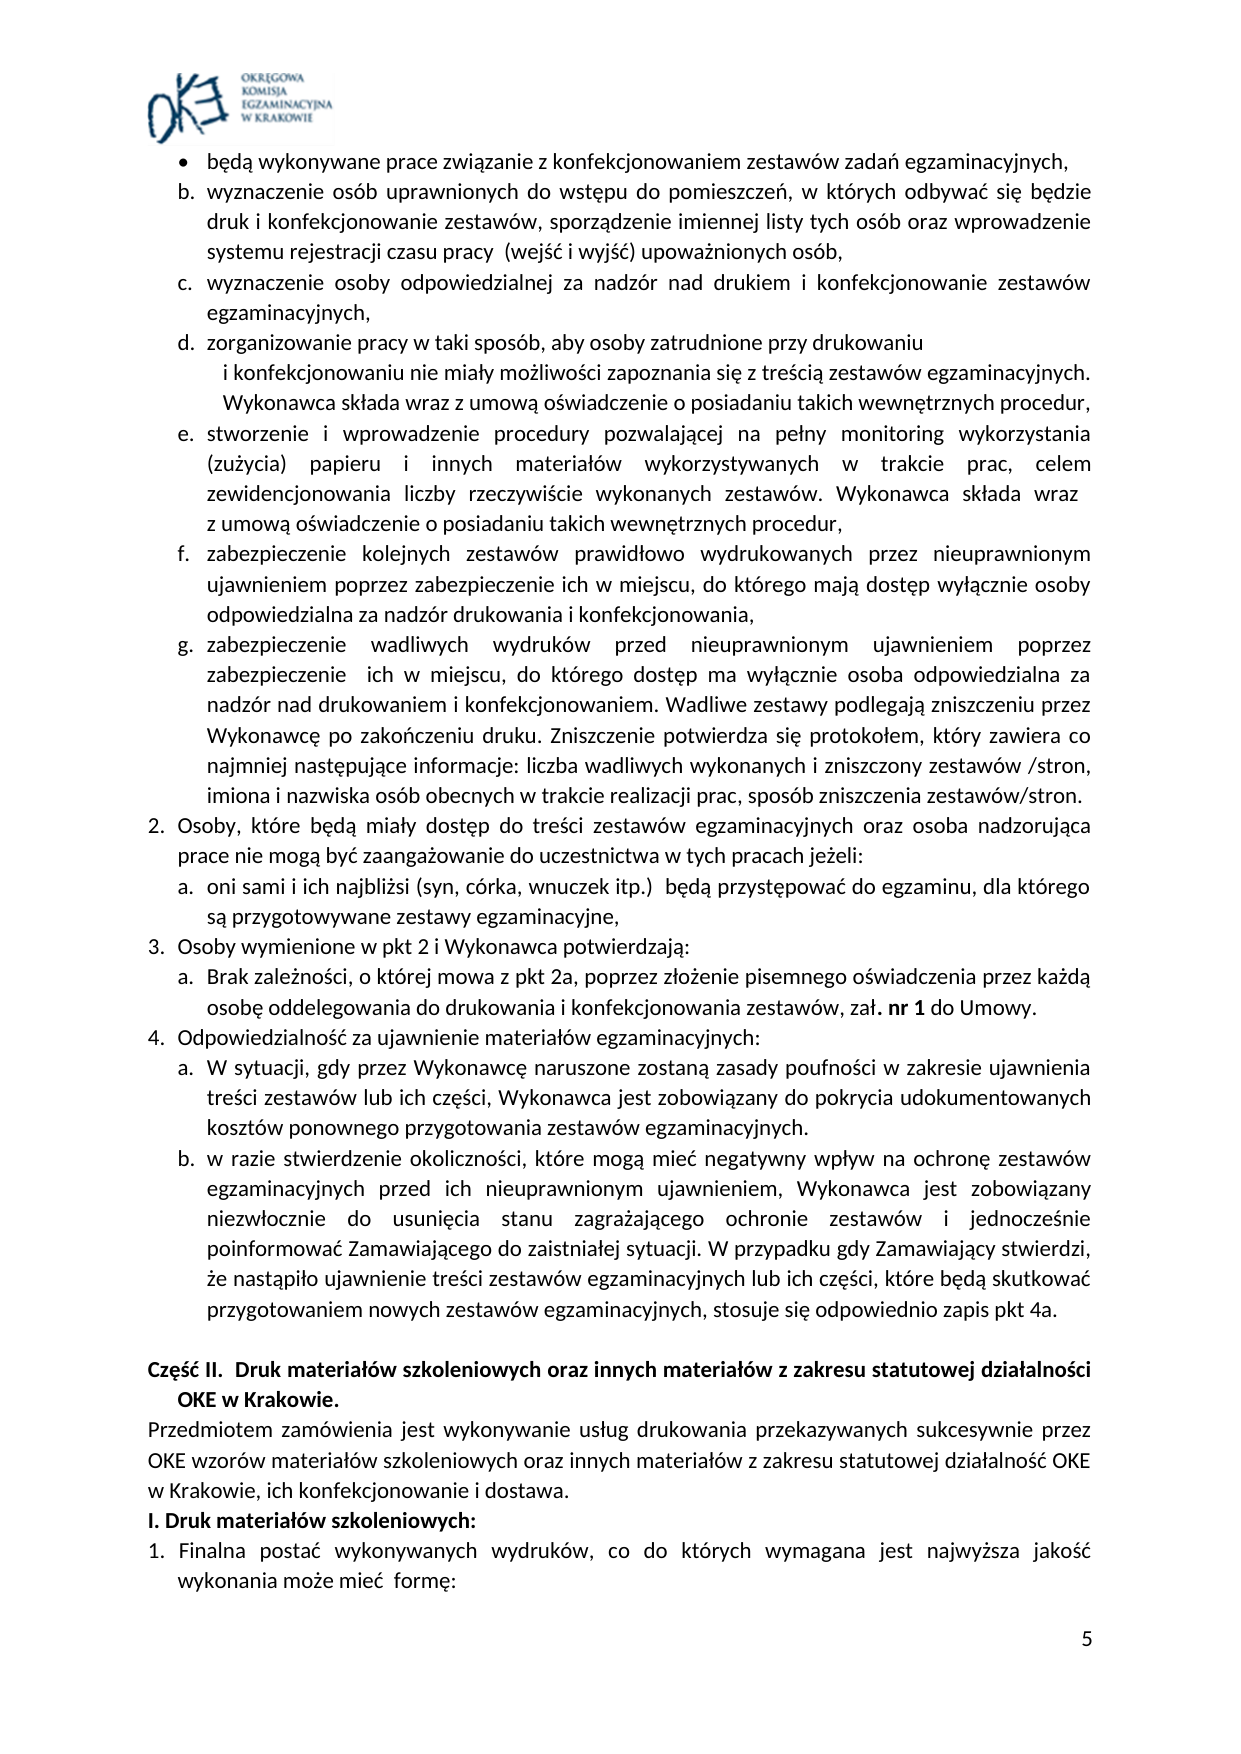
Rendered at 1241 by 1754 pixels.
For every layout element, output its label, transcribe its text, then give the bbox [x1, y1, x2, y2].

list g. zabezpieczenie wadliwych wydruków przed nieuprawnionym ujawnieniem poprzez zabezpieczenie ich w miejscu, do którego dostęp ma wyłącznie osoba odpowiedzialna za nadzór nad drukowaniem i konfekcjonowaniem. Wadliwe zestawy podlegają zniszczeniu przez Wykonawcę po zakończeniu druku. Zniszczenie potwierdza się protokołem, który zawiera co najmniej następujące informacje: liczba wadliwych wykonanych i zniszczony zestawów /stron, imiona i nazwiska osób obecnych w trakcie realizacji prac, sposób zniszczenia zestawów/stron. [177, 630, 1093, 809]
list c. wyznaczenie osoby odpowiedzialnej za nadzór nad drukiem i konfekcjonowanie zestawów egzaminacyjnych, [177, 268, 1093, 326]
list e. stworzenie i wprowadzenie procedury pozwalającej na pełny monitoring wykorzystania (zużycia) papieru i innych materiałów wykorzystywanych w trakcie prac, celem zewidencjonowania liczby rzeczywiście wykonanych zestawów. Wykonawca składa wraz z umową oświadczenie o posiadaniu takich wewnętrznych procedur, [177, 419, 1093, 537]
picture [147, 73, 336, 147]
list 4. Odpowiedzialność za ujawnienie materiałów egzaminacyjnych: [148, 1023, 1093, 1051]
list Część II. Druk materiałów szkoleniowych oraz innych materiałów z zakresu statutowej działalności OKE w Krakowie. [148, 1355, 1093, 1413]
list • będą wykonywane prace związanie z konfekcjonowaniem zestawów zadań egzaminacyjnych, [177, 147, 1093, 175]
list a. W sytuacji, gdy przez Wykonawcę naruszone zostaną zasady poufności w zakresie ujawnienia treści zestawów lub ich części, Wykonawca jest zobowiązany do pokrycia udokumentowanych kosztów ponownego przygotowania zestawów egzaminacyjnych. [177, 1053, 1093, 1141]
list Przedmiotem zamówienia jest wykonywanie usług drukowania przekazywanych sukcesywnie przez OKE wzorów materiałów szkoleniowych oraz innych materiałów z zakresu statutowej działalność OKE w Krakowie, ich konfekcjonowanie i dostawa. [148, 1416, 1093, 1504]
list b. wyznaczenie osób uprawnionych do wstępu do pomieszczeń, w których odbywać się będzie druk i konfekcjonowanie zestawów, sporządzenie imiennej listy tych osób oraz wprowadzenie systemu rejestracji czasu pracy (wejść i wyjść) upoważnionych osób, [177, 177, 1093, 265]
list d. zorganizowanie pracy w taki sposób, aby osoby zatrudnione przy drukowaniu [177, 328, 1093, 356]
list a. oni sami i ich najbliżsi (syn, córka, wnuczek itp.) będą przystępować do egzaminu, dla którego są przygotowywane zestawy egzaminacyjne, [177, 872, 1093, 930]
list f. zabezpieczenie kolejnych zestawów prawidłowo wydrukowanych przez nieuprawnionym ujawnieniem poprzez zabezpieczenie ich w miejscu, do którego mają dostęp wyłącznie osoby odpowiedzialna za nadzór drukowania i konfekcjonowania, [177, 539, 1093, 628]
list i konfekcjonowaniu nie miały możliwości zapoznania się z treścią zestawów egzaminacyjnych. Wykonawca składa wraz z umową oświadczenie o posiadaniu takich wewnętrznych procedur, [223, 358, 1093, 416]
list I. Druk materiałów szkoleniowych: [148, 1506, 1093, 1534]
list 2. Osoby, które będą miały dostęp do treści zestawów egzaminacyjnych oraz osoba nadzorująca prace nie mogą być zaangażowanie do uczestnictwa w tych pracach jeżeli: [148, 811, 1093, 869]
list 1. Finalna postać wykonywanych wydruków, co do których wymagana jest najwyższa jakość wykonania może mieć formę: [148, 1536, 1093, 1594]
list b. w razie stwierdzenie okoliczności, które mogą mieć negatywny wpływ na ochronę zestawów egzaminacyjnych przed ich nieuprawnionym ujawnieniem, Wykonawca jest zobowiązany niezwłocznie do usunięcia stanu zagrażającego ochronie zestawów i jednocześnie poinformować Zamawiającego do zaistniałej sytuacji. W przypadku gdy Zamawiający stwierdzi, że nastąpiło ujawnienie treści zestawów egzaminacyjnych lub ich części, które będą skutkować przygotowaniem nowych zestawów egzaminacyjnych, stosuje się odpowiednio zapis pkt 4a. [177, 1144, 1093, 1323]
list 3. Osoby wymienione w pkt 2 i Wykonawca potwierdzają: [148, 932, 1093, 960]
list a. Brak zależności, o której mowa z pkt 2a, poprzez złożenie pisemnego oświadczenia przez każdą osobę oddelegowania do drukowania i konfekcjonowania zestawów, zał. nr 1 do Umowy. [177, 962, 1093, 1021]
